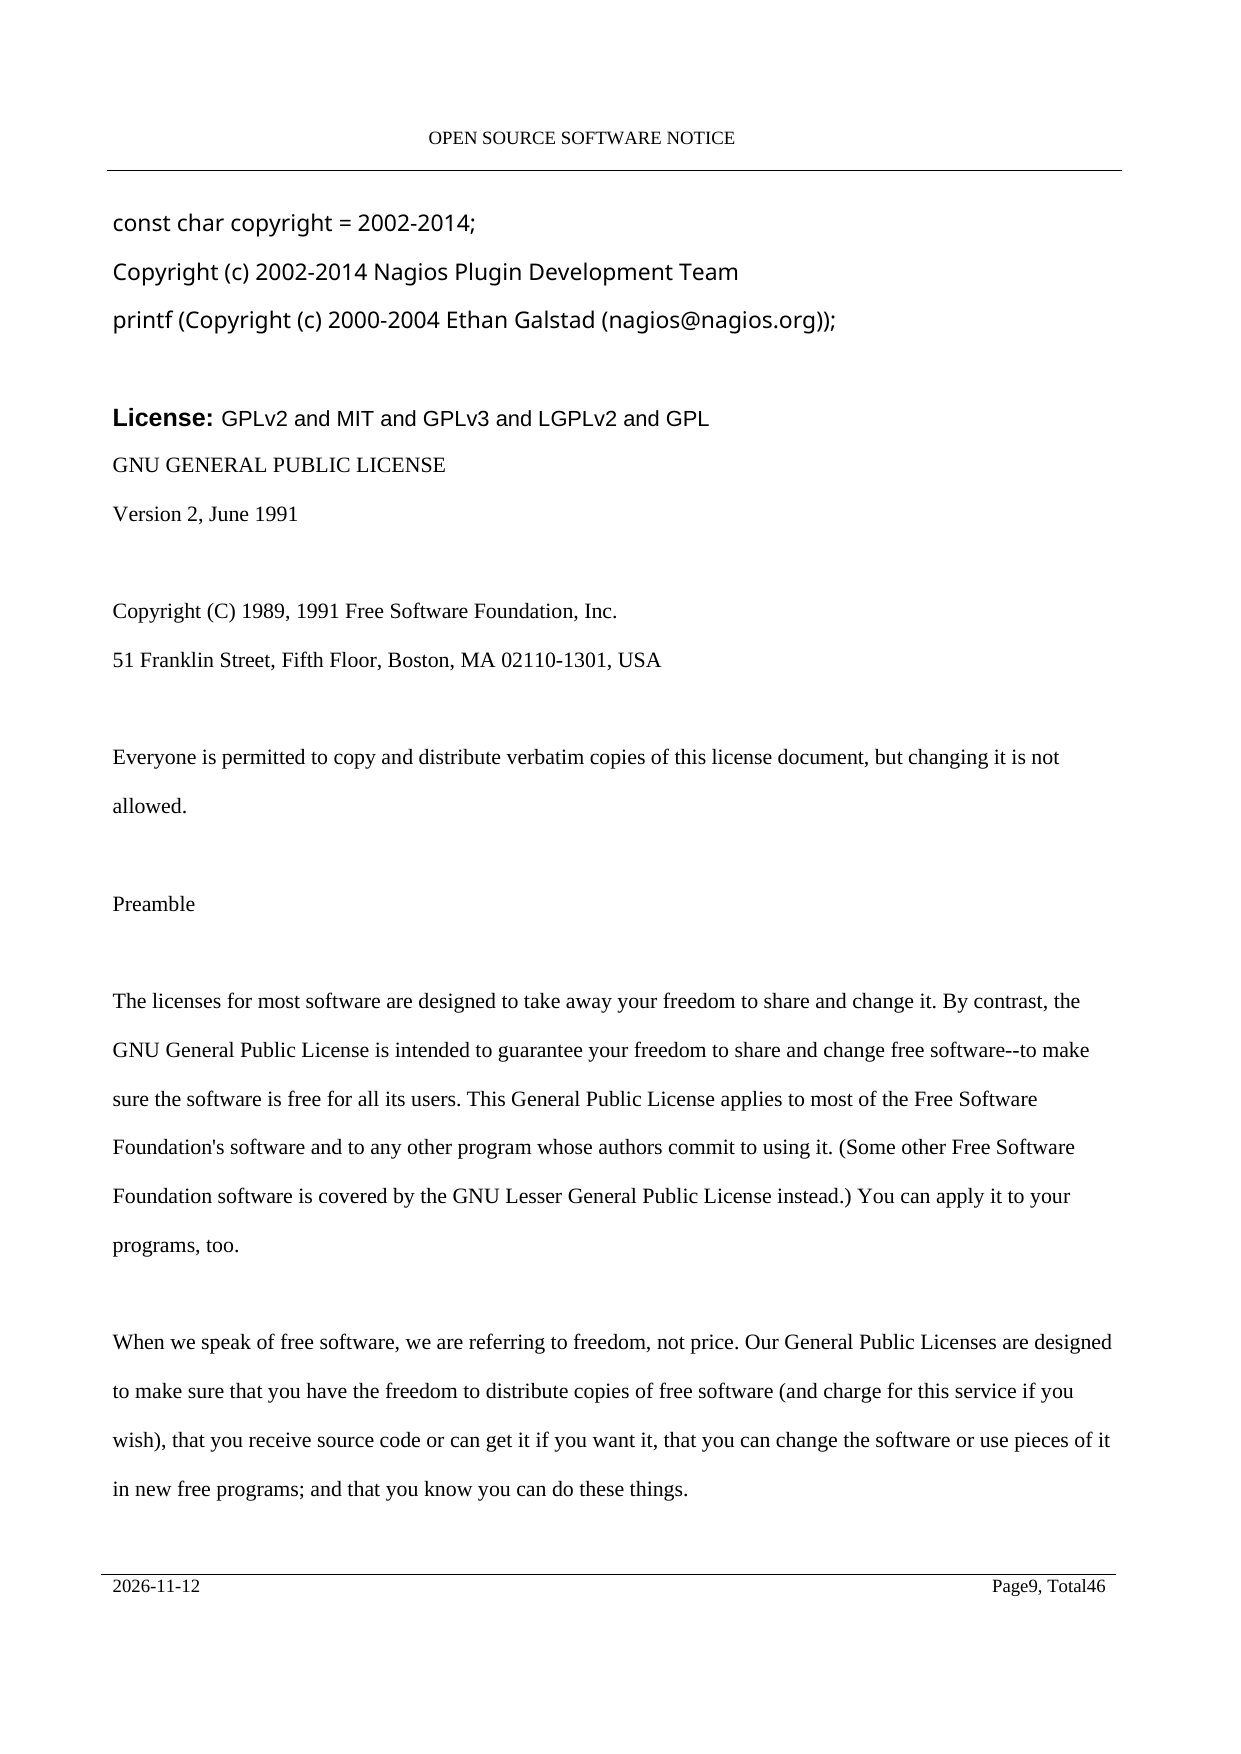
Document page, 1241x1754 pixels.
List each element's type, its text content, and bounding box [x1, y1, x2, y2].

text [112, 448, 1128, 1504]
text License: GPLv2 and MIT and GPLv3 and LGPLv2 and GPL [112, 401, 1128, 434]
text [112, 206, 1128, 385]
